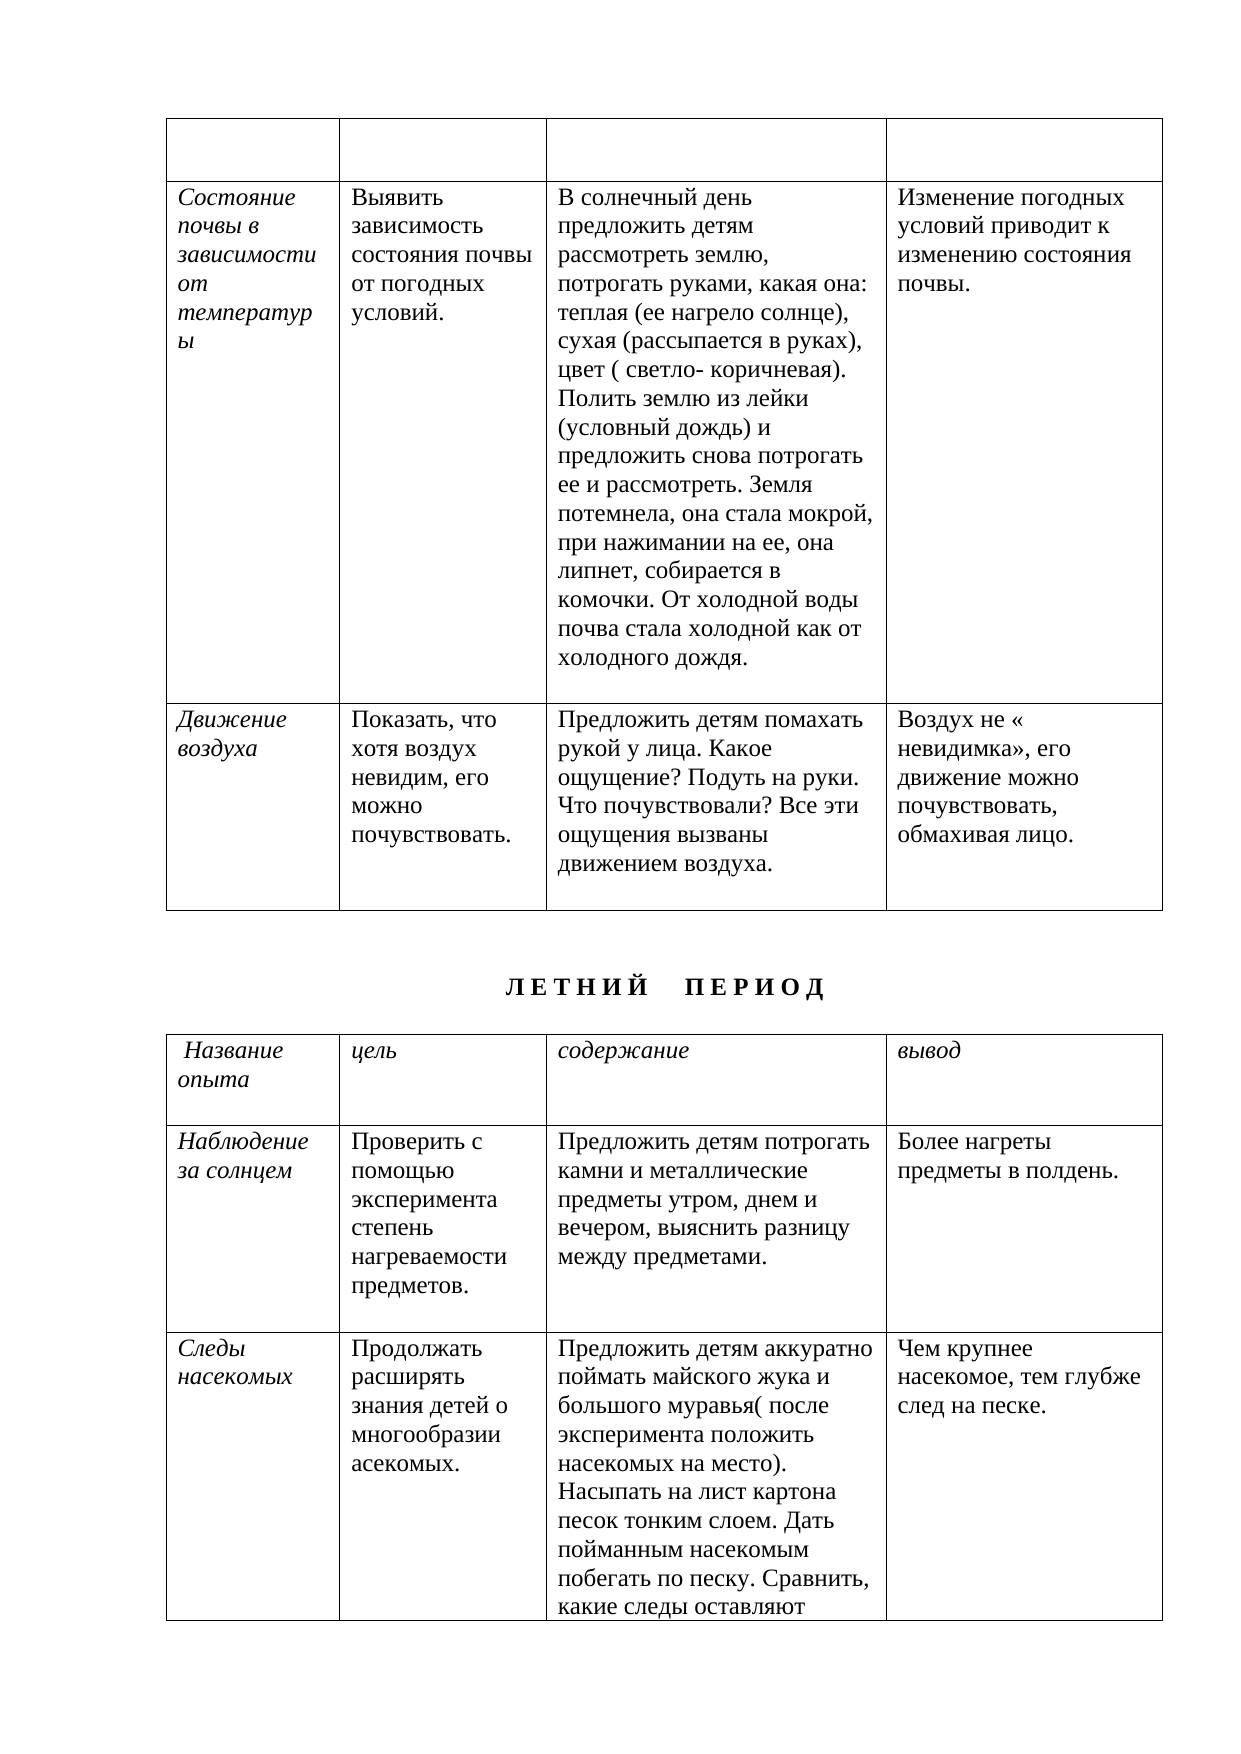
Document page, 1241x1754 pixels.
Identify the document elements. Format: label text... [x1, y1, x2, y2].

table_header цель [340, 1035, 546, 1125]
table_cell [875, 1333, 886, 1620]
table_cell Предложить детям потрогать камни и металлические предметы утром, днем и вечером, выяснить разницу между предметами. [547, 1126, 886, 1332]
table_cell Проверить с помощью эксперимента степень нагреваемости предметов. [340, 1126, 546, 1332]
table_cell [167, 119, 339, 181]
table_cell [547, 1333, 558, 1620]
table_cell Изменение погодных условий приводит к изменению состояния почвы. [887, 182, 1162, 703]
table_cell Движение воздуха [167, 704, 339, 910]
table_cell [887, 119, 1162, 181]
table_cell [340, 119, 546, 181]
text Л Е Т Н И Й П Е Р И О Д [177, 972, 1152, 1001]
table_header содержание [547, 1035, 886, 1125]
table_cell Воздух не « невидимка», его движение можно почувствовать, обмахивая лицо. [887, 704, 1162, 910]
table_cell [340, 1333, 546, 1620]
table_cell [547, 119, 886, 181]
table_header вывод [887, 1035, 1162, 1125]
table_cell Следы насекомых [167, 1333, 339, 1620]
table_cell В солнечный день предложить детям рассмотреть землю, потрогать руками, какая она: теплая (ее нагрело солнце), сухая (рассыпается в руках), цвет ( светло- коричневая). Полить землю из лейки (условный дождь) и предложить снова потрогать ее и рассмотреть. Земля потемнела, она стала мокрой, при нажимании на ее, она липнет, собирается в комочки. От холодной воды почва стала холодной как от холодного дождя. [547, 182, 886, 703]
table_cell Состояние почвы в зависимости от температуры [167, 182, 339, 703]
table_cell Предложить детям помахать рукой у лица. Какое ощущение? Подуть на руки. Что почувствовали? Все эти ощущения вызваны движением воздуха. [547, 704, 886, 910]
table_header Название опыта [167, 1035, 339, 1125]
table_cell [887, 1333, 1162, 1620]
table_cell Выявить зависимость состояния почвы от погодных условий. [340, 182, 546, 703]
table_cell Более нагреты предметы в полдень. [887, 1126, 1162, 1332]
table_cell Показать, что хотя воздух невидим, его можно почувствовать. [340, 704, 546, 910]
table_cell Наблюдение за солнцем [167, 1126, 339, 1332]
